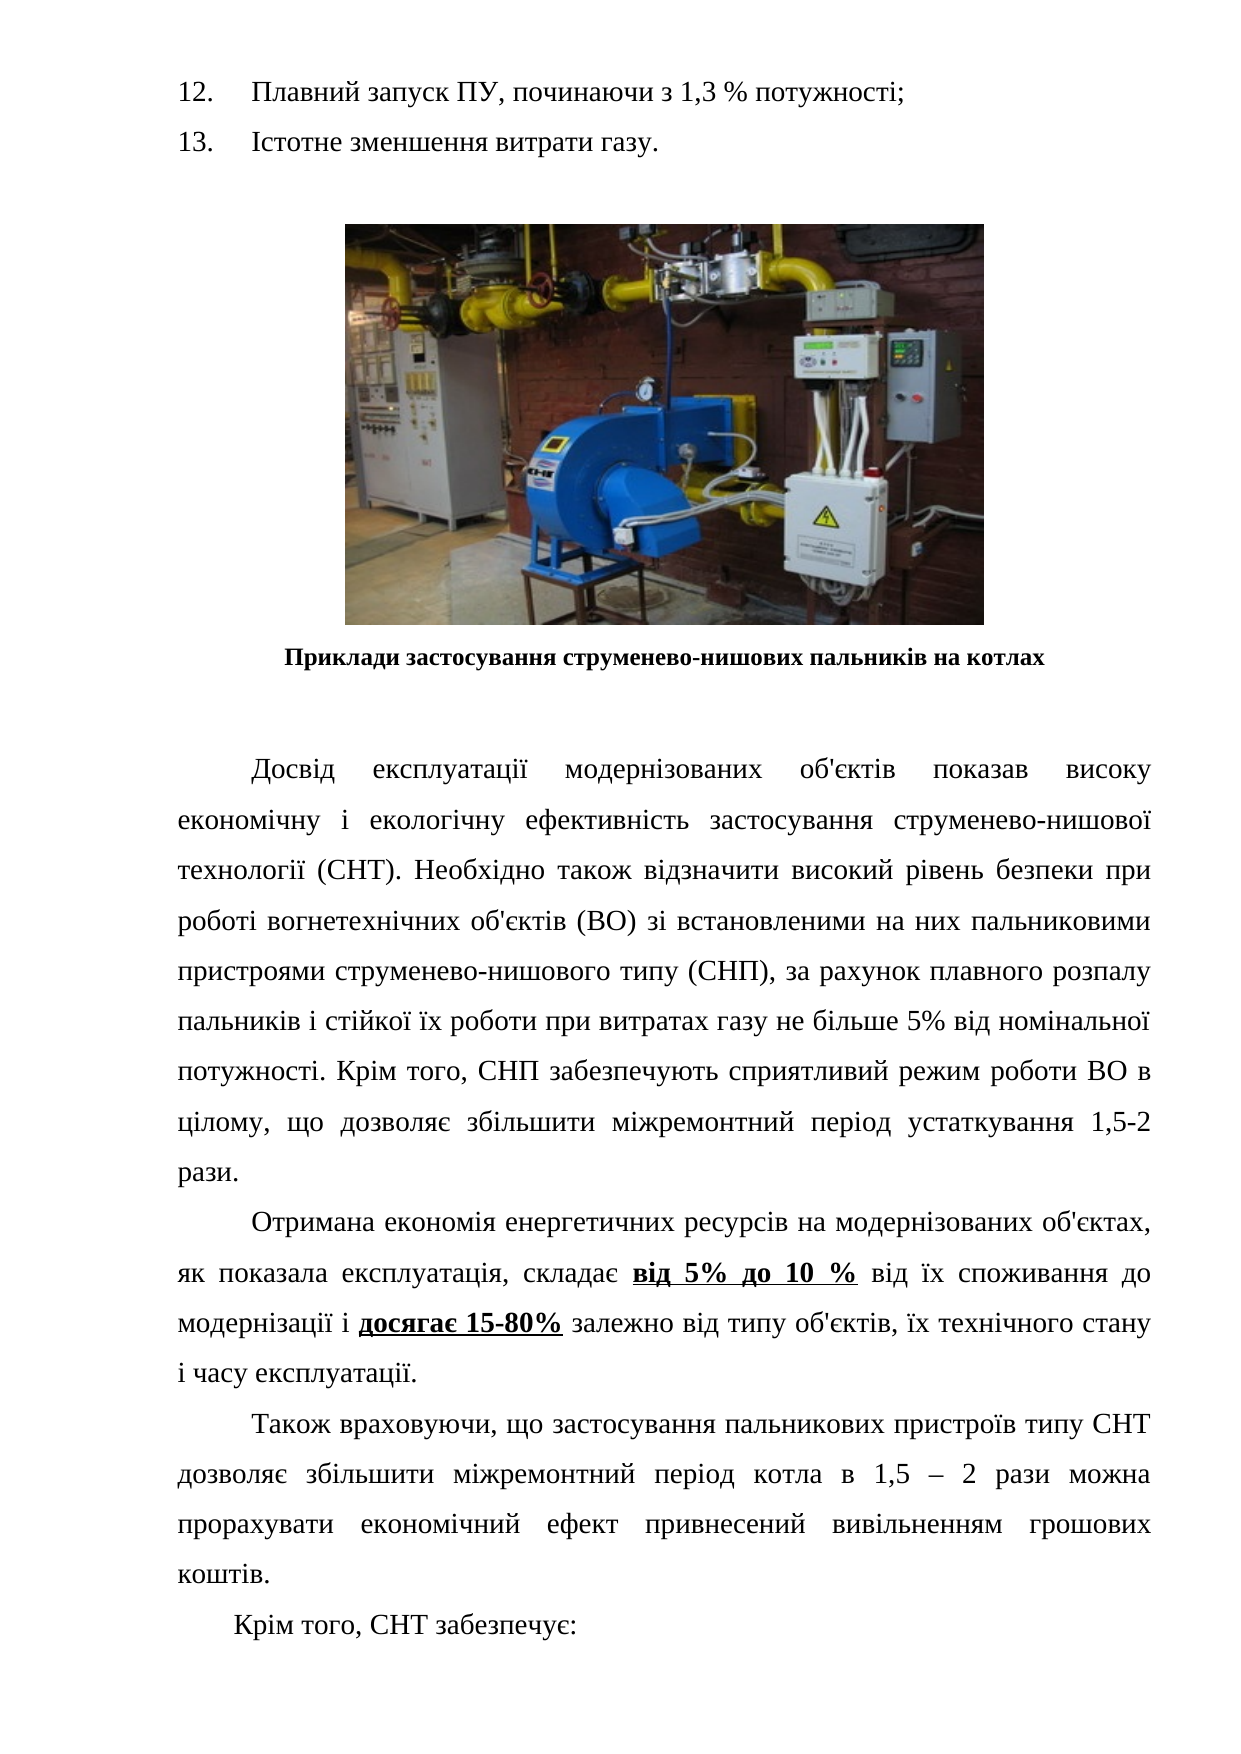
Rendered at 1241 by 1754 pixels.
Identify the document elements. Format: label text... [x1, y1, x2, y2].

text Отримана економія енергетичних ресурсів на модернізованих об'єктах, як показала експлуатація, складає від 5% до 10 % від їх споживання до модернізації і досягає 15-80% залежно від типу об'єктів, їх технічного стану і часу експлуатації. [177, 1204, 1152, 1389]
list Істотне зменшення витрати газу. [177, 124, 1152, 158]
picture [345, 224, 984, 625]
text Також враховуючи, що застосування пальникових пристроїв типу СНТ дозволяє збільшити міжремонтний період котла в 1,5 – 2 рази можна прорахувати економічний ефект привнесений вивільненням грошових коштів. [177, 1406, 1152, 1590]
text Досвід експлуатації модернізованих об'єктів показав високу економічну і екологічну ефективність застосування струменево-нишової технології (СНТ). Необхідно також відзначити високий рівень безпеки при роботі вогнетехнічних об'єктів (ВО) зі встановленими на них пальниковими пристроями струменево-нишового типу (СНП), за рахунок плавного розпалу пальників і стійкої їх роботи при витратах газу не більше 5% від номінальної потужності. Крім того, СНП забезпечують сприятливий режим роботи ВО в цілому, що дозволяє збільшити міжремонтний період устаткування 1,5-2 рази. [177, 752, 1152, 1188]
text Крім того, СНТ забезпечує: [177, 1607, 1152, 1641]
list Плавний запуск ПУ, починаючи з 1,3 % потужності; [177, 74, 1152, 107]
text Приклади застосування струменево-нишових пальників на котлах [177, 642, 1152, 671]
